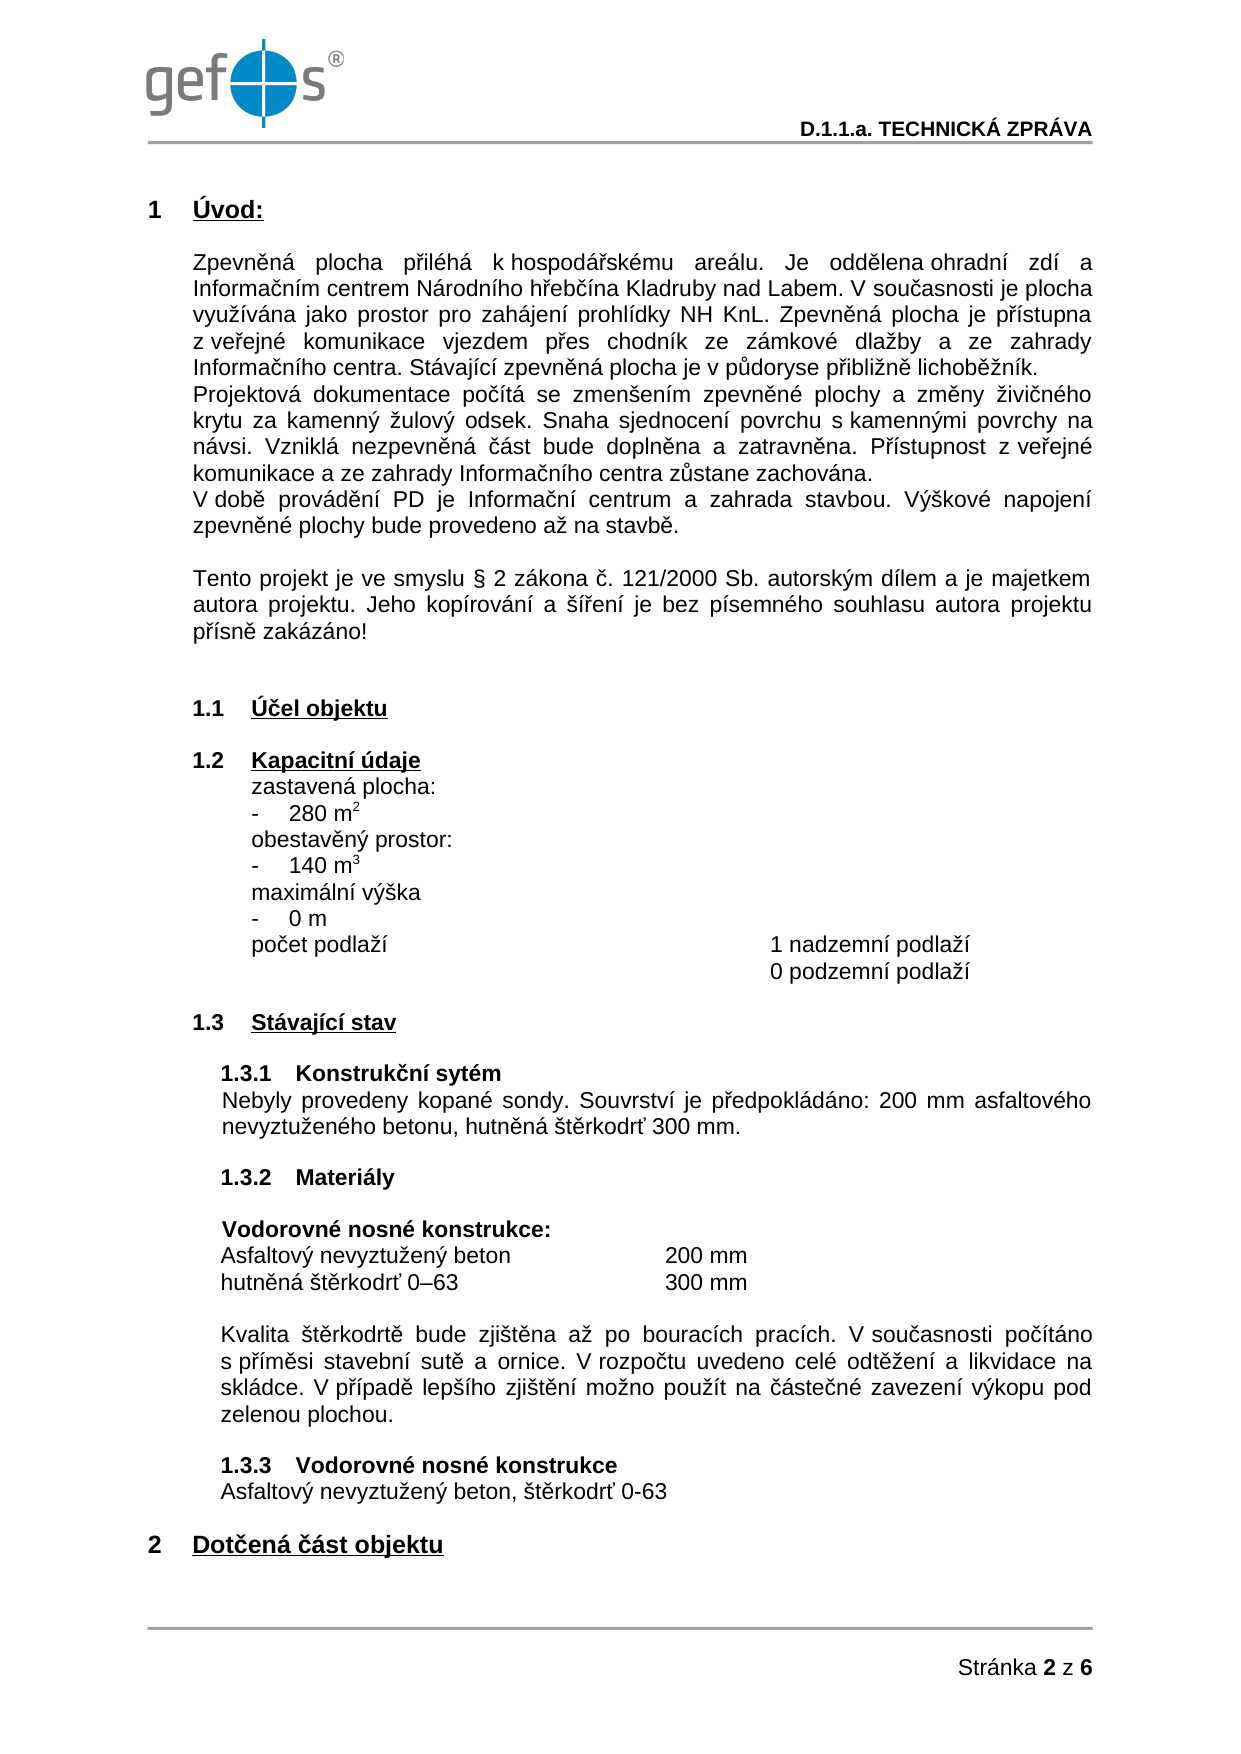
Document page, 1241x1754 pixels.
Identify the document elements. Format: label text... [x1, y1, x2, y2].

text 0 podzemní podlaží [148, 958, 1063, 984]
list Účel objektu [192, 695, 1092, 722]
picture [146, 39, 344, 128]
text Kvalita štěrkodrtě bude zjištěna až po bouracích pracích. V současnosti počítáno s příměsi stavební sutě a ornice. V rozpočtu uvedeno celé odtěžení a likvidace na skládce. V případě lepšího zjištění možno použít na částečné zavezení výkopu pod zelenou plochou. [220, 1321, 1092, 1427]
list Dotčená část objektu [148, 1529, 1092, 1558]
text zastavená plocha: [251, 773, 1063, 799]
list 0 m [251, 905, 1063, 931]
text Nebyly provedeny kopané sondy. Souvrství je předpokládáno: 200 mm asfaltového nevyztuženého betonu, hutněná štěrkodrť 300 mm. [222, 1087, 1092, 1139]
text Vodorovné nosné konstrukce: [222, 1216, 1092, 1242]
text Asfaltový nevyztužený beton 200 mm [193, 1242, 1092, 1268]
list Tento projekt je ve smyslu § 2 zákona č. 121/2000 Sb. autorským dílem a je majetkem autora projektu. Jeho kopírování a šíření je bez písemného souhlasu autora projektu přísně zakázáno! [193, 565, 1092, 644]
text maximální výška [251, 878, 1063, 905]
list Materiály [220, 1164, 1092, 1191]
list Vodorovné nosné konstrukce [220, 1452, 1092, 1478]
list 140 m3 [251, 852, 1063, 878]
text počet podlaží 1 nadzemní podlaží [251, 931, 1063, 958]
list Projektová dokumentace počítá se zmenšením zpevněné plochy a změny živičného krytu za kamenný žulový odsek. Snaha sjednocení povrchu s kamennými povrchy na návsi. Vzniklá nezpevněná část bude doplněna a zatravněna. Přístupnost z veřejné komunikace a ze zahrady Informačního centra zůstane zachována. [193, 381, 1092, 486]
text hutněná štěrkodrť 0–63 300 mm [193, 1268, 1092, 1295]
list Konstrukční sytém [220, 1060, 1092, 1087]
list Kapacitní údaje [192, 747, 1092, 773]
text Asfaltový nevyztužený beton, štěrkodrť 0-63 [193, 1478, 1092, 1504]
list V době provádění PD je Informační centrum a zahrada stavbou. Výškové napojení zpevněné plochy bude provedeno až na stavbě. [193, 486, 1092, 539]
list Stávající stav [192, 1009, 1092, 1035]
list Zpevněná plocha přiléhá k hospodářskému areálu. Je oddělena ohradní zdí a Informačním centrem Národního hřebčína Kladruby nad Labem. V současnosti je plocha využívána jako prostor pro zahájení prohlídky NH KnL. Zpevněná plocha je přístupna z veřejné komunikace vjezdem přes chodník ze zámkové dlažby a ze zahrady Informačního centra. Stávající zpevněná plocha je v půdoryse přibližně lichoběžník. [193, 249, 1092, 381]
list Úvod: [148, 195, 1092, 224]
list 280 m2 [251, 799, 1063, 826]
text obestavěný prostor: [251, 826, 1063, 852]
